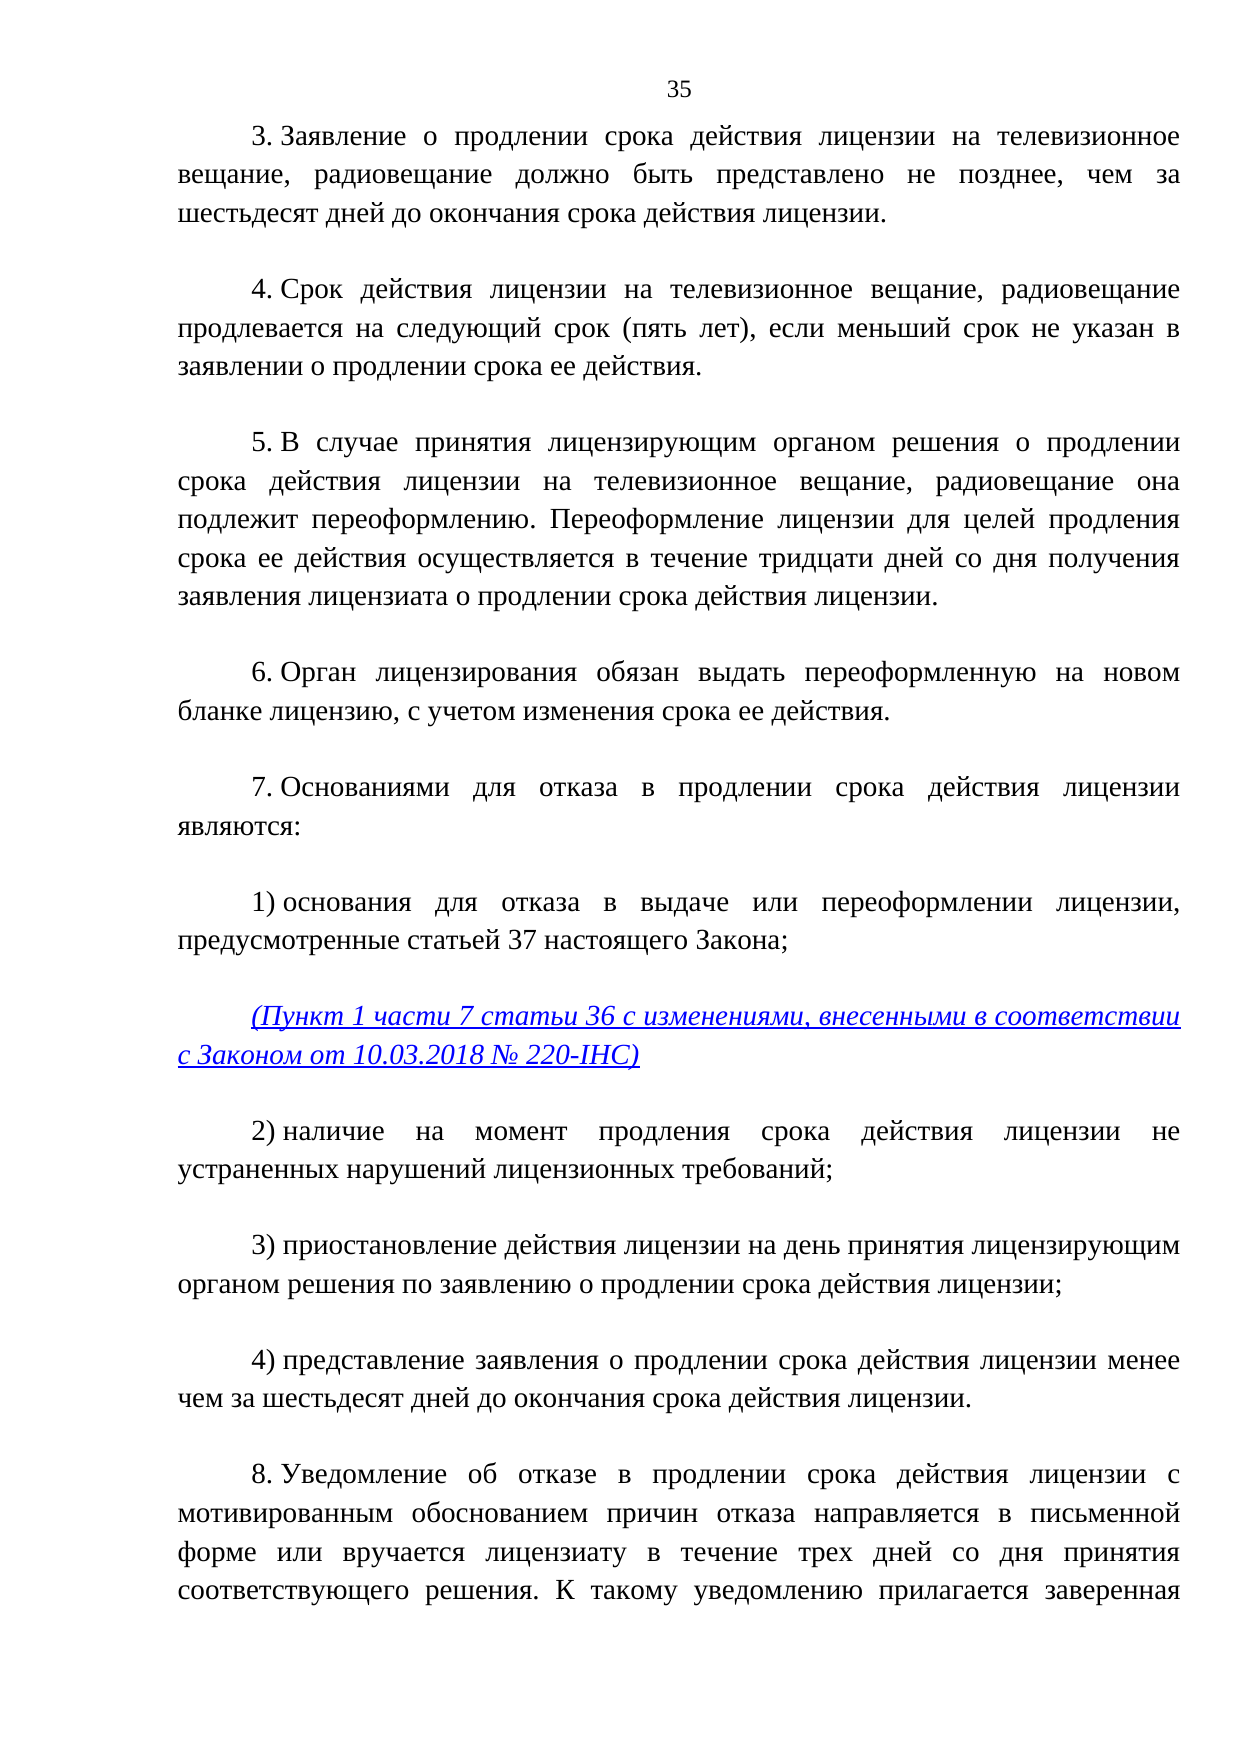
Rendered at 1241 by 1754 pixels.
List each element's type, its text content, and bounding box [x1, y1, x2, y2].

text 3) приостановление действия лицензии на день принятия лицензирующим органом решения по заявлению о продлении срока действия лицензии; [177, 1227, 1181, 1299]
text 4. Срок действия лицензии на телевизионное вещание, радиовещание продлевается на следующий срок (пять лет), если меньший срок не указан в заявлении о продлении срока ее действия. [177, 271, 1181, 382]
text 2) наличие на момент продления срока действия лицензии не устраненных нарушений лицензионных требований; [177, 1113, 1181, 1185]
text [177, 1457, 1181, 1606]
text 4) представление заявления о продлении срока действия лицензии менее чем за шестьдесят дней до окончания срока действия лицензии. [177, 1342, 1181, 1414]
text 6. Орган лицензирования обязан выдать переоформленную на новом бланке лицензию, с учетом изменения срока ее действия. [177, 654, 1181, 727]
text 1) основания для отказа в выдаче или переоформлении лицензии, предусмотренные статьей 37 настоящего Закона; [177, 884, 1181, 956]
text 7. Основаниями для отказа в продлении срока действия лицензии являются: [177, 769, 1181, 841]
text 3. Заявление о продлении срока действия лицензии на телевизионное вещание, радиовещание должно быть представлено не позднее, чем за шестьдесят дней до окончания срока действия лицензии. [177, 118, 1181, 229]
text 5. В случае принятия лицензирующим органом решения о продлении срока действия лицензии на телевизионное вещание, радиовещание она подлежит переоформлению. Переоформление лицензии для целей продления срока ее действия осуществляется в течение тридцати дней со дня получения заявления лицензиата о продлении срока действия лицензии. [177, 424, 1181, 612]
text (Пункт 1 части 7 статьи 36 с изменениями, внесенными в соответствии с Законом от 10.03.2018 № 220-IНС) [177, 998, 1181, 1070]
